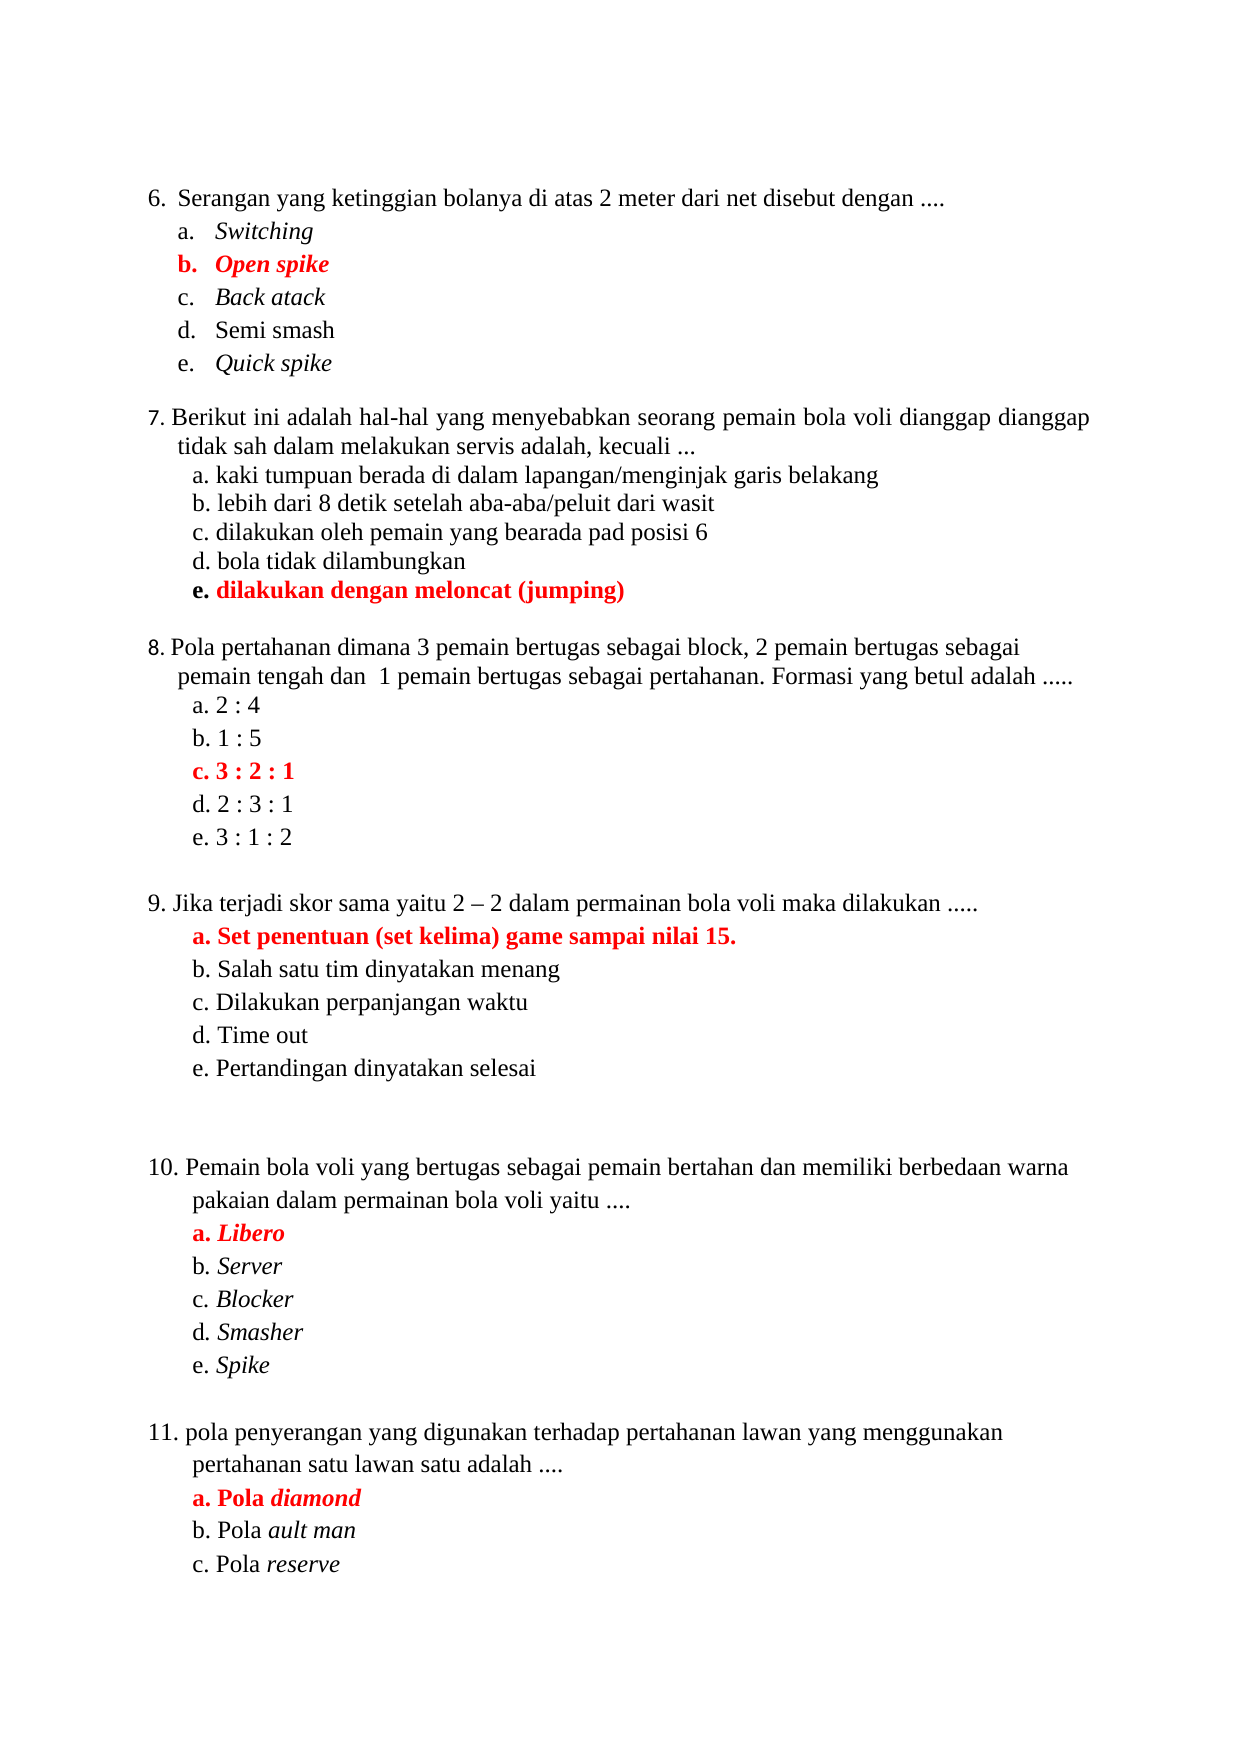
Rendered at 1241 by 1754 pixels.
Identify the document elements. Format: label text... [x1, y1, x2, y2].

text d. Smasher [192, 1317, 1090, 1346]
list Open spike [177, 249, 1090, 278]
list a. 2 : 4 [192, 690, 1090, 719]
text 9. Jika terjadi skor sama yaitu 2 – 2 dalam permainan bola voli maka dilakukan ..... [148, 888, 1090, 917]
text a. kaki tumpuan berada di dalam lapangan/menginjak garis belakang [192, 460, 1090, 488]
text 7. Berikut ini adalah hal-hal yang menyebabkan seorang pemain bola voli dianggap dianggap tidak sah dalam melakukan servis adalah, kecuali ... [148, 402, 1090, 460]
list Serangan yang ketinggian bolanya di atas 2 meter dari net disebut dengan .... [148, 183, 1090, 212]
text a. Libero [192, 1218, 1090, 1247]
list a. Pola diamond [192, 1483, 1090, 1511]
text a. Set penentuan (set kelima) game sampai nilai 15. [192, 921, 1090, 950]
list 11. pola penyerangan yang digunakan terhadap pertahanan lawan yang menggunakan pertahanan satu lawan satu adalah .... [148, 1417, 1090, 1478]
list Semi smash [177, 315, 1090, 344]
text 8. Pola pertahanan dimana 3 pemain bertugas sebagai block, 2 pemain bertugas sebagai pemain tengah dan 1 pemain bertugas sebagai pertahanan. Formasi yang betul adalah ..... [148, 632, 1090, 690]
text b. lebih dari 8 detik setelah aba-aba/peluit dari wasit [192, 488, 1090, 517]
text d. bola tidak dilambungkan [192, 546, 1090, 575]
list Back atack [177, 282, 1090, 311]
text 10. Pemain bola voli yang bertugas sebagai pemain bertahan dan memiliki berbedaan warna pakaian dalam permainan bola voli yaitu .... [148, 1152, 1090, 1214]
text c. dilakukan oleh pemain yang bearada pad posisi 6 [192, 517, 1090, 546]
text b. Salah satu tim dinyatakan menang [192, 954, 1090, 983]
text d. Time out [192, 1020, 1090, 1049]
list Quick spike [177, 348, 1090, 377]
list e. 3 : 1 : 2 [192, 822, 1090, 851]
text e. Spike [192, 1351, 1090, 1379]
text e. Pertandingan dinyatakan selesai [192, 1053, 1090, 1082]
list c. Pola reserve [192, 1549, 1090, 1577]
text c. Blocker [192, 1284, 1090, 1313]
list b. 1 : 5 [192, 723, 1090, 752]
text c. Dilakukan perpanjangan waktu [192, 987, 1090, 1016]
list Switching [177, 216, 1090, 245]
list c. 3 : 2 : 1 [192, 756, 1090, 785]
list d. 2 : 3 : 1 [192, 789, 1090, 818]
text e. dilakukan dengan meloncat (jumping) [192, 575, 1090, 603]
list b. Pola ault man [192, 1516, 1090, 1544]
text b. Server [192, 1251, 1090, 1280]
